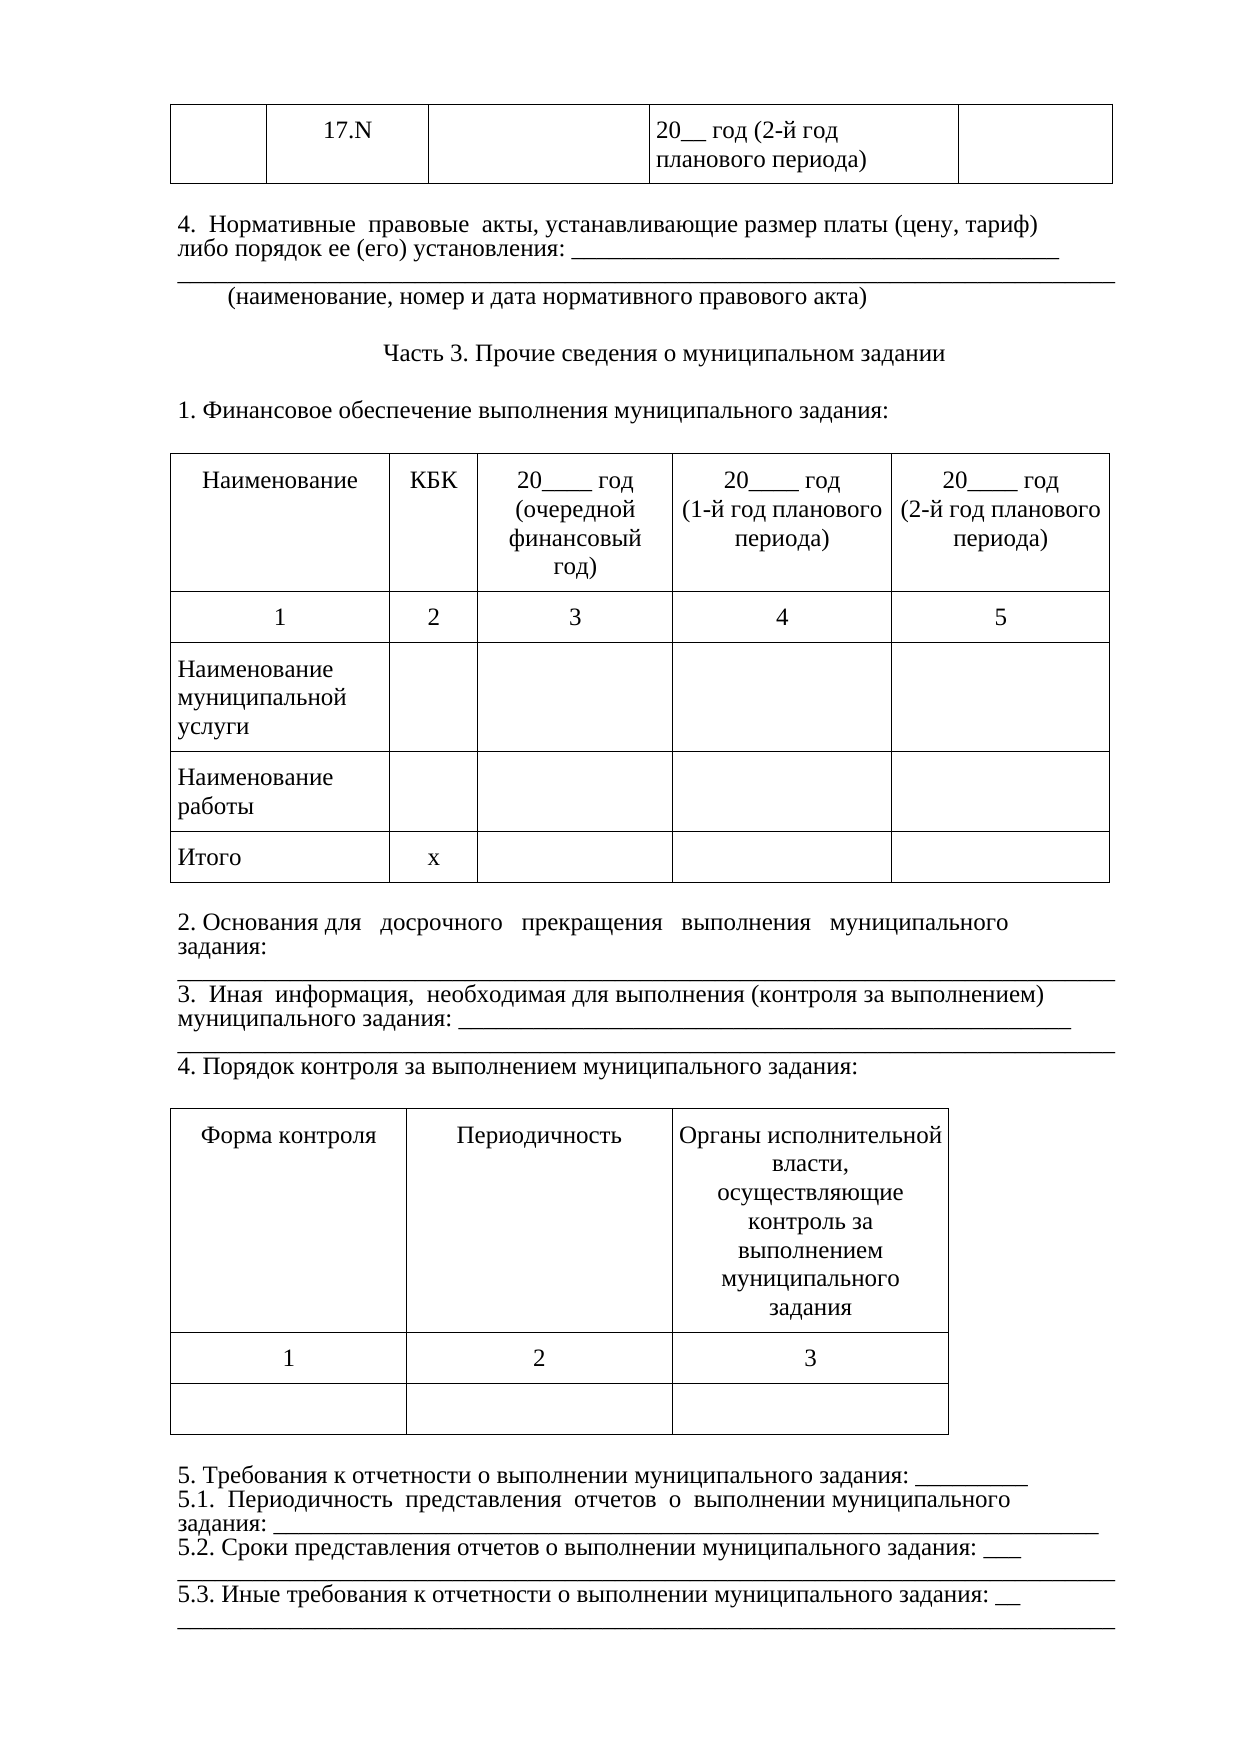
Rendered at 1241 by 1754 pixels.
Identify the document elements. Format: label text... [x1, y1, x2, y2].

table_cell Итого [171, 832, 389, 882]
table_cell [478, 752, 672, 831]
table_cell 2 [390, 592, 477, 642]
text Часть 3. Прочие сведения о муниципальном задании [177, 338, 1152, 367]
table_cell [390, 752, 477, 831]
text 5.3. Иные требования к отчетности о выполнении муниципального задания: __ [177, 1584, 1152, 1608]
text задания: __________________________________________________________________ [177, 1512, 1152, 1536]
table_cell x [390, 832, 477, 882]
table_header Форма контроля [171, 1109, 406, 1332]
table_cell Наименование работы [171, 752, 389, 831]
table_cell Наименование муниципальной услуги [171, 643, 389, 751]
text 4. Нормативные правовые акты, устанавливающие размер платы (цену, тариф) [177, 213, 1152, 237]
text либо порядок ее (его) установления: _______________________________________ [177, 237, 1152, 261]
table_cell [390, 643, 477, 751]
table_cell [478, 643, 672, 751]
table_cell [673, 1384, 948, 1434]
table_cell 2 [407, 1333, 672, 1383]
table_cell [673, 752, 891, 831]
table_header Периодичность [407, 1109, 672, 1332]
table_header Наименование [171, 454, 389, 591]
text 1. Финансовое обеспечение выполнения муниципального задания: [177, 396, 1152, 424]
text 5.1. Периодичность представления отчетов о выполнении муниципального [177, 1488, 1152, 1512]
table_header КБК [390, 454, 477, 591]
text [177, 1560, 1152, 1584]
table_header 20____ год (1-й год планового периода) [673, 454, 891, 591]
table_cell 4 [673, 592, 891, 642]
table_header Органы исполнительной власти, осуществляющие контроль за выполнением муниципального задания [673, 1109, 948, 1332]
text 5. Требования к отчетности о выполнении муниципального задания: _________ [177, 1464, 1152, 1488]
table_cell [892, 832, 1109, 882]
table_cell 5 [892, 592, 1109, 642]
text (наименование, номер и дата нормативного правового акта) [177, 285, 1152, 309]
table_cell 17.N [267, 105, 428, 183]
table_cell [892, 752, 1109, 831]
table_cell [478, 832, 672, 882]
table_cell 3 [673, 1333, 948, 1383]
text ___________________________________________________________________________ [177, 261, 1152, 285]
table_cell [407, 1384, 672, 1434]
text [177, 1608, 1152, 1632]
text муниципального задания: _________________________________________________ [177, 1007, 1152, 1031]
text ___________________________________________________________________________ [177, 959, 1152, 983]
text 5.2. Сроки представления отчетов о выполнении муниципального задания: ___ [177, 1536, 1152, 1560]
table_cell [959, 105, 1112, 183]
table_cell [892, 643, 1109, 751]
table_cell 3 [478, 592, 672, 642]
table_header 20____ год (очередной финансовый год) [478, 454, 672, 591]
table_header 20____ год (2-й год планового периода) [892, 454, 1109, 591]
table_cell 20__ год (2-й год планового периода) [650, 105, 958, 183]
text задания: [177, 936, 1152, 959]
text 2. Основания для досрочного прекращения выполнения муниципального [177, 912, 1152, 935]
table_cell [673, 643, 891, 751]
table_cell [171, 1384, 406, 1434]
text 4. Порядок контроля за выполнением муниципального задания: [177, 1055, 1152, 1079]
table_cell 1 [171, 1333, 406, 1383]
text 3. Иная информация, необходимая для выполнения (контроля за выполнением) [177, 983, 1152, 1007]
table_cell [673, 832, 891, 882]
text ___________________________________________________________________________ [177, 1031, 1152, 1055]
table_cell 1 [171, 592, 389, 642]
